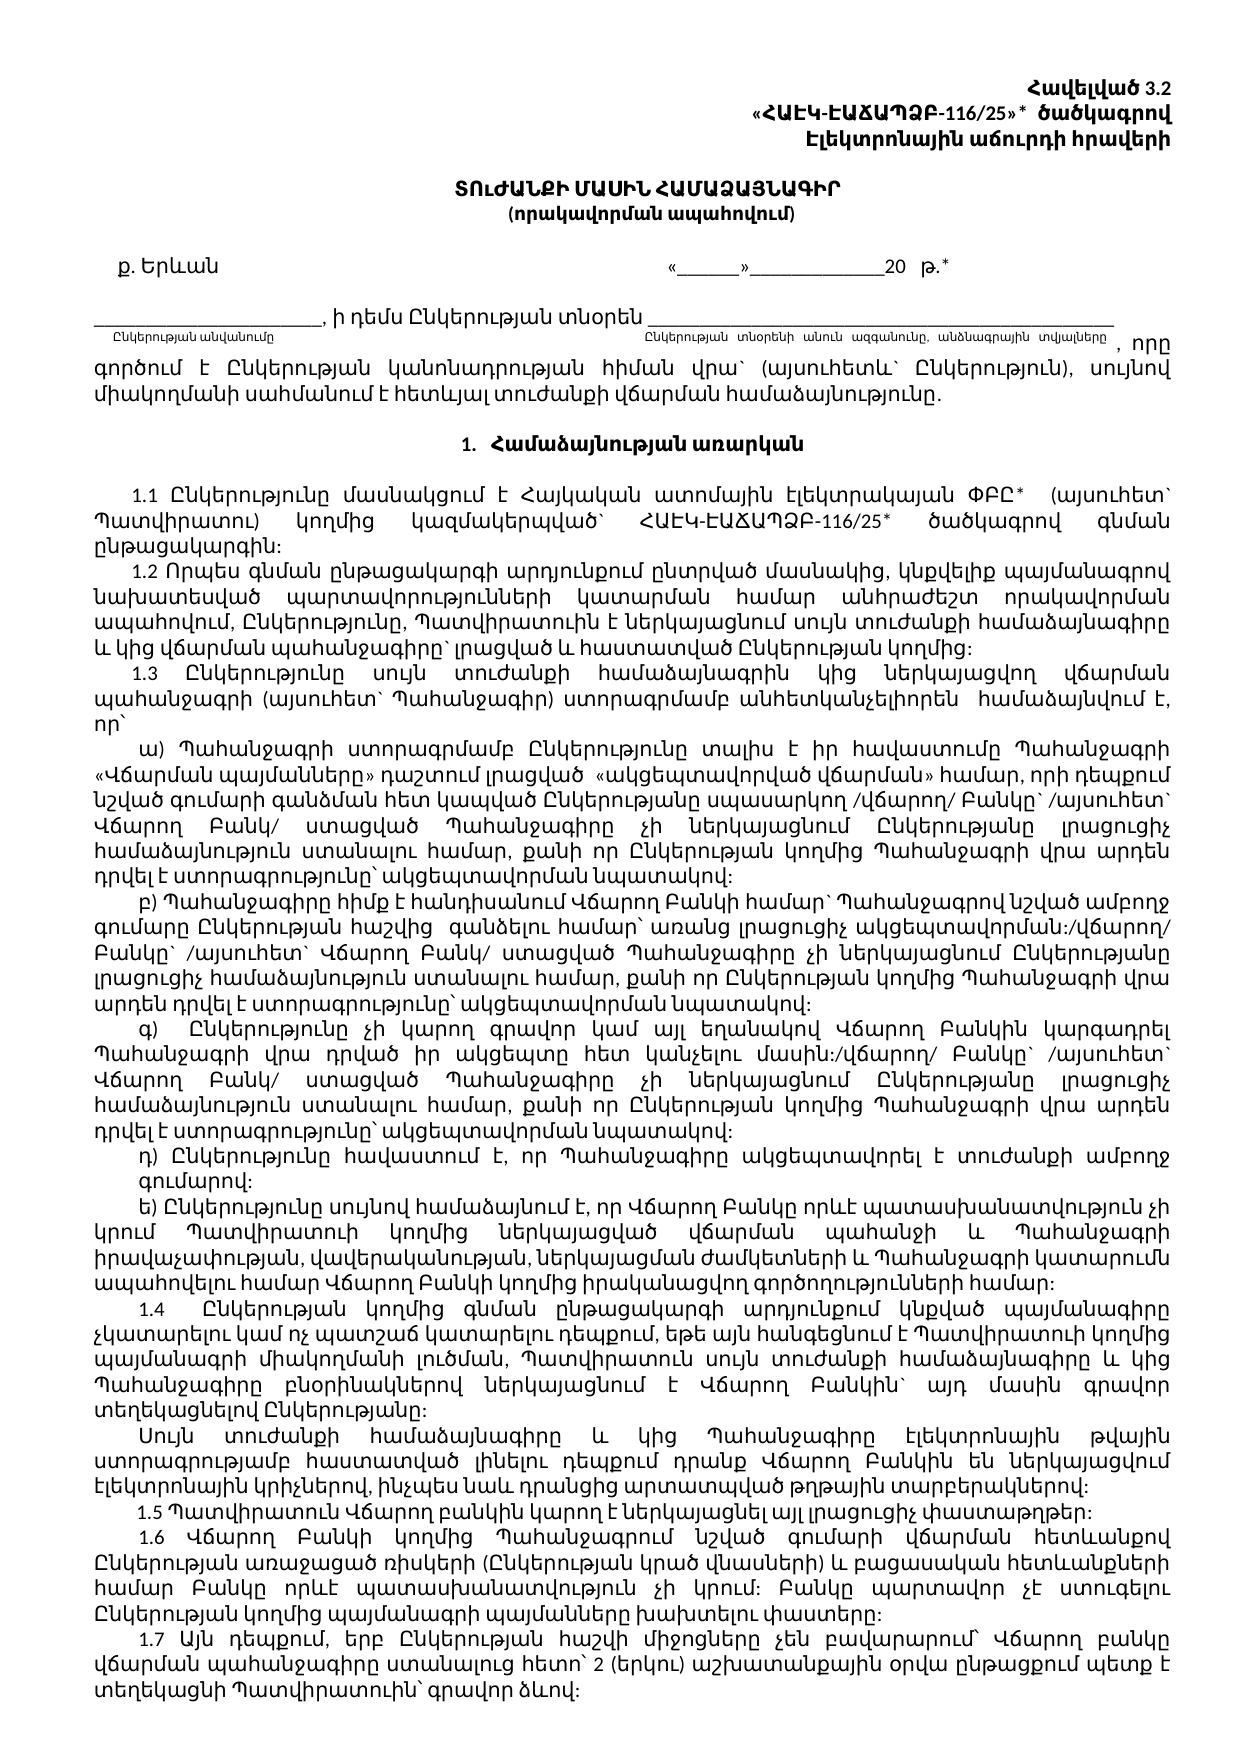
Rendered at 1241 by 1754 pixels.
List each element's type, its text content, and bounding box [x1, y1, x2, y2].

text Սույն տուժանքի համաձայնագիրը և կից Պահանջագիրը էլեկտրոնային թվային ստորագրությամբ հաստատված լինելու դեպքում դրանք Վճարող Բանկին են ներկայացվում էլեկտրոնային կրիչներով, ինչպես նաև դրանցից արտատպված թղթային տարբերակներով: [94, 1423, 1171, 1499]
text ա) Պահանջագրի ստորագրմամբ Ընկերությունը տալիս է իր հավաստումը Պահանջագրի «Վճարման պայմանները» դաշտում լրացված «ակցեպտավորված վճարման» համար, որի դեպքում նշված գումարի գանձման հետ կապված Ընկերությանը սպասարկող /վճարող/ Բանկը` /այսուհետ` Վճարող Բանկ/ ստացված Պահանջագիրը չի ներկայացնում Ընկերությանը լրացուցիչ համաձայնություն ստանալու համար, քանի որ Ընկերության կողմից Պահանջագրի վրա արդեն դրվել է ստորագրությունը՝ ակցեպտավորման նպատակով: [94, 737, 1171, 889]
text Ընկերության անվանումը Ընկերության տնօրենի անուն ազգանունը, անձնագրային տվյալները , որը գործում է Ընկերության կանոնադրության հիման վրա` (այսուհետև` Ընկերություն), սույնով միակողմանի սահմանում է հետևյալ տուժանքի վճարման համաձայնությունը. [94, 330, 1171, 406]
text ե) Ընկերությունը սույնով համաձայնում է, որ Վճարող Բանկը որևէ պատասխանատվություն չի կրում Պատվիրատուի կողմից ներկայացված վճարման պահանջի և Պահանջագրի իրավաչափության, վավերականության, ներկայացման ժամկետների և Պահանջագրի կատարումն ապահովելու համար Վճարող Բանկի կողմից իրականացվող գործողությունների համար: [94, 1194, 1171, 1296]
text 1.4 Ընկերության կողմից գնման ընթացակարգի արդյունքում կնքված պայմանագիրը չկատարելու կամ ոչ պատշաճ կատարելու դեպքում, եթե այն հանգեցնում է Պատվիրատուի կողմից պայմանագրի միակողմանի լուծման, Պատվիրատուն սույն տուժանքի համաձայնագիրը և կից Պահանջագիրը բնօրինակներով ներկայացնում է Վճարող Բանկին` այդ մասին գրավոր տեղեկացնելով Ընկերությանը: [94, 1296, 1171, 1423]
text 1.5 Պատվիրատուն Վճարող բանկին կարող է ներկայացնել այլ լրացուցիչ փաստաթղթեր: [94, 1499, 1171, 1524]
text «ՀԱԷԿ-ԷԱՃԱՊՁԲ-116/25»* ծածկագրով [94, 100, 1171, 126]
text 1.7 Այն դեպքում, երբ Ընկերության հաշվի միջոցները չեն բավարարում՝ Վճարող բանկը վճարման պահանջագիրը ստանալուց հետո՝ 2 (երկու) աշխատանքային օրվա ընթացքում պետք է տեղեկացնի Պատվիրատուին՝ գրավոր ձևով: [94, 1626, 1171, 1702]
text գ) Ընկերությունը չի կարող գրավոր կամ այլ եղանակով Վճարող Բանկին կարգադրել Պահանջագրի վրա դրված իր ակցեպտը հետ կանչելու մասին:/վճարող/ Բանկը` /այսուհետ` Վճարող Բանկ/ ստացված Պահանջագիրը չի ներկայացնում Ընկերությանը լրացուցիչ համաձայնություն ստանալու համար, քանի որ Ընկերության կողմից Պահանջագրի վրա արդեն դրվել է ստորագրությունը՝ ակցեպտավորման նպատակով: [94, 1016, 1171, 1143]
text 1.1 Ընկերությունը մասնակցում է Հայկական ատոմային էլեկտրակայան ՓԲԸ* (այսուհետ` Պատվիրատու) կողմից կազմակերպված` ՀԱԷԿ-ԷԱՃԱՊՁԲ-116/25* ծածկագրով գնման ընթացակարգին: [94, 482, 1171, 559]
text (որակավորման ապահովում) [94, 202, 1171, 225]
text դ) Ընկերությունը հավաստում է, որ Պահանջագիրը ակցեպտավորել է տուժանքի ամբողջ գումարով: [138, 1143, 1171, 1194]
text ք. Երևան «______»_____________20 թ.* [94, 254, 1171, 279]
text 1.3 Ընկերությունը սույն տուժանքի համաձայնագրին կից ներկայացվող վճարման պահանջագրի (այսուհետ` Պահանջագիր) ստորագրմամբ անհետկանչելիորեն համաձայնվում է, որ՝ [94, 660, 1171, 737]
text 1.6 Վճարող Բանկի կողմից Պահանջագրում նշված գումարի վճարման հետևանքով Ընկերության առաջացած ռիսկերի (Ընկերության կրած վնասների) և բացասական հետևանքների համար Բանկը որևէ պատասխանատվություն չի կրում: Բանկը պարտավոր չէ ստուգելու Ընկերության կողմից պայմանագրի պայմանները խախտելու փաստերը: [94, 1524, 1171, 1626]
text 1. Համաձայնության առարկան [94, 432, 1171, 457]
text ______________________, ի դեմս Ընկերության տնօրեն _____________________________________________ [94, 304, 1171, 330]
text 1.2 Որպես գնման ընթացակարգի արդյունքում ընտրված մասնակից, կնքվելիք պայմանագրով նախատեսված պարտավորությունների կատարման համար անհրաժեշտ որակավորման ապահովում, Ընկերությունը, Պատվիրատուին է ներկայացնում սույն տուժանքի համաձայնագիրը և կից վճարման պահանջագիրը` լրացված և հաստատված Ընկերության կողմից: [94, 559, 1171, 660]
text Էլեկտրոնային աճուրդի հրավերի [94, 126, 1171, 151]
text բ) Պահանջագիրը հիմք է հանդիսանում Վճարող Բանկի համար` Պահանջագրով նշված ամբողջ գումարը Ընկերության հաշվից գանձելու համար՝ առանց լրացուցիչ ակցեպտավորման:/վճարող/ Բանկը` /այսուհետ` Վճարող Բանկ/ ստացված Պահանջագիրը չի ներկայացնում Ընկերությանը լրացուցիչ համաձայնություն ստանալու համար, քանի որ Ընկերության կողմից Պահանջագրի վրա արդեն դրվել է ստորագրությունը՝ ակցեպտավորման նպատակով: [94, 889, 1171, 1016]
text ՏՈւԺԱՆՔԻ ՄԱՍԻՆ ՀԱՄԱՁԱՅՆԱԳԻՐ [94, 177, 1171, 202]
text Հավելված 3.2 [94, 75, 1171, 100]
